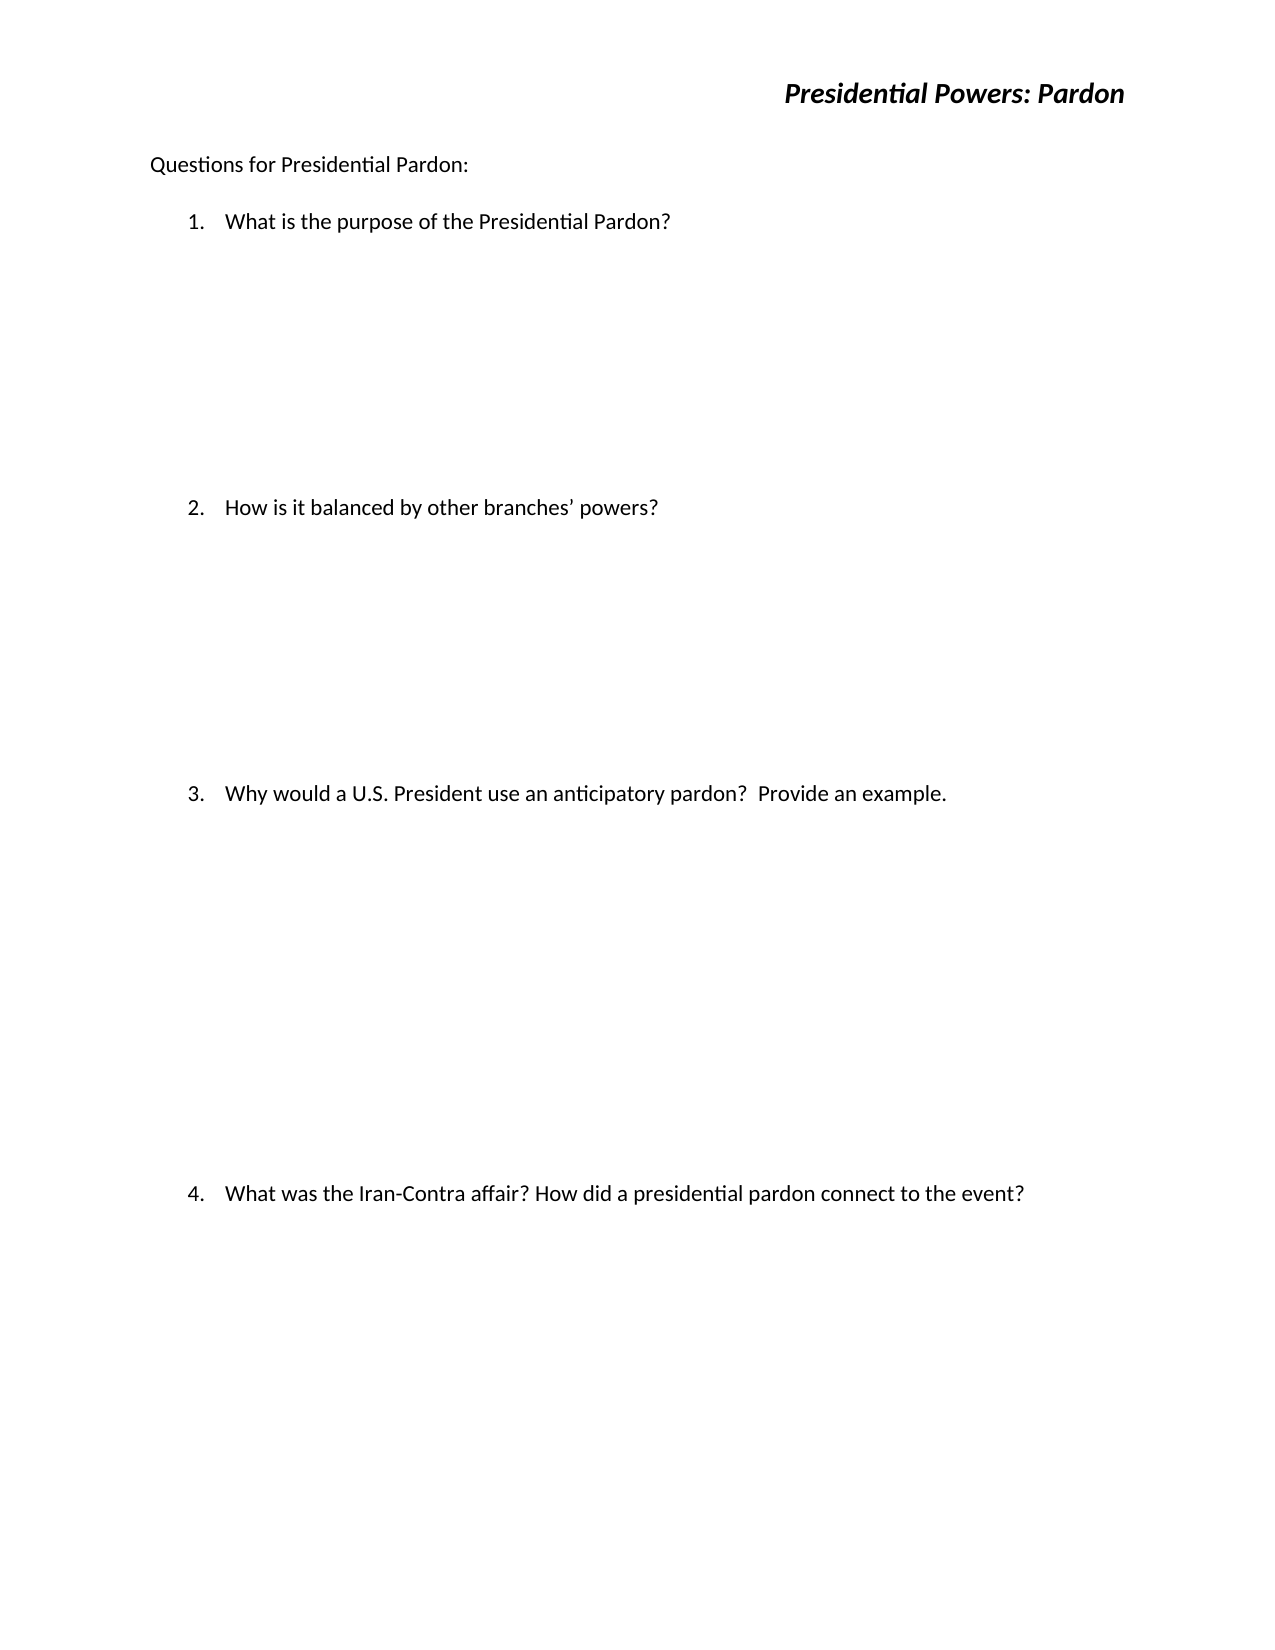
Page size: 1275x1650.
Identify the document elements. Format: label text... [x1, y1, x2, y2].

text Questions for Presidential Pardon: [150, 150, 1125, 178]
list How is it balanced by other branches’ powers? [187, 493, 1125, 521]
list What was the Iran-Contra affair? How did a presidential pardon connect to the event? [187, 1179, 1125, 1207]
list Why would a U.S. President use an anticipatory pardon? Provide an example. [187, 779, 1125, 807]
list What is the purpose of the Presidential Pardon? [187, 207, 1125, 235]
